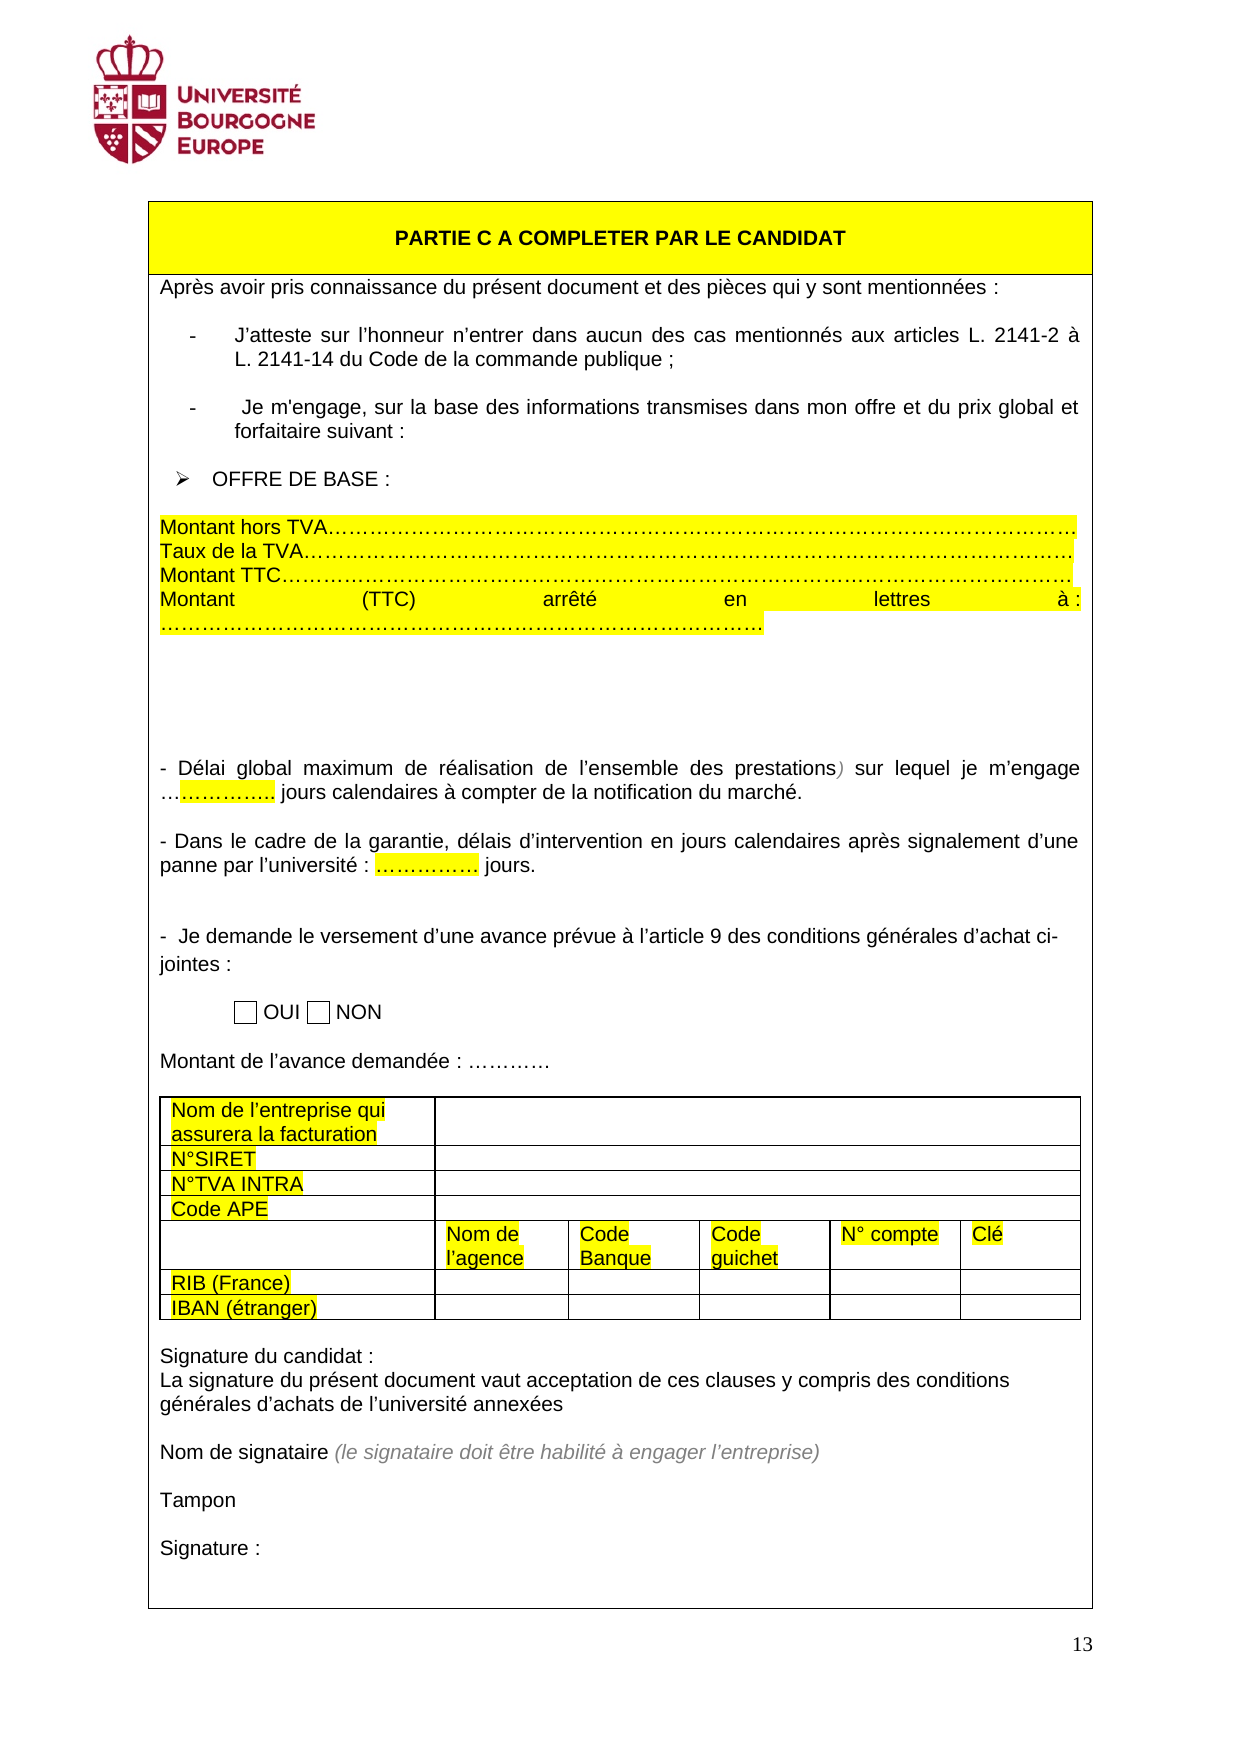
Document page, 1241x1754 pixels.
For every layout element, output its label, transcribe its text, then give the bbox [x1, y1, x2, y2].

picture [61, 9, 340, 180]
table_cell Après avoir pris connaissance du présent document et des pièces qui y sont mentionnées : J’atteste sur l’honneur n’entrer dans aucun des cas mentionnés aux articles L. 2141-2 à L. 2141-14 du Code de la commande publique ; Je m'engage, sur la base des informations transmises dans mon offre et du prix global et forfaitaire suivant : OFFRE DE BASE : Montant hors TVA……………………………………………………………………………………………… Taux de la TVA………………………………………………………………………………………………… Montant TTC…………………………………………………………………………………………………… Montant (TTC) arrêté en lettres à : …………………………………………………………………………… - Délai global maximum de réalisation de l’ensemble des prestations) sur lequel je m’engage …………….. jours calendaires à compter de la notification du marché. - Dans le cadre de la garantie, délais d’intervention en jours calendaires après signalement d’une panne par l’université : …………… jours. - Je demande le versement d’une avance prévue à l’article 9 des conditions générales d’achat ci-jointes : OUI NON Montant de l’avance demandée : ………… Signature du candidat : La signature du présent document vaut acceptation de ces clauses y compris des conditions générales d’achats de l’université annexées Nom de signataire (le signataire doit être habilité à engager l’entreprise) Tampon Signature : [149, 275, 1092, 1608]
table_header PARTIE C A COMPLETER PAR LE CANDIDAT [149, 202, 1092, 274]
